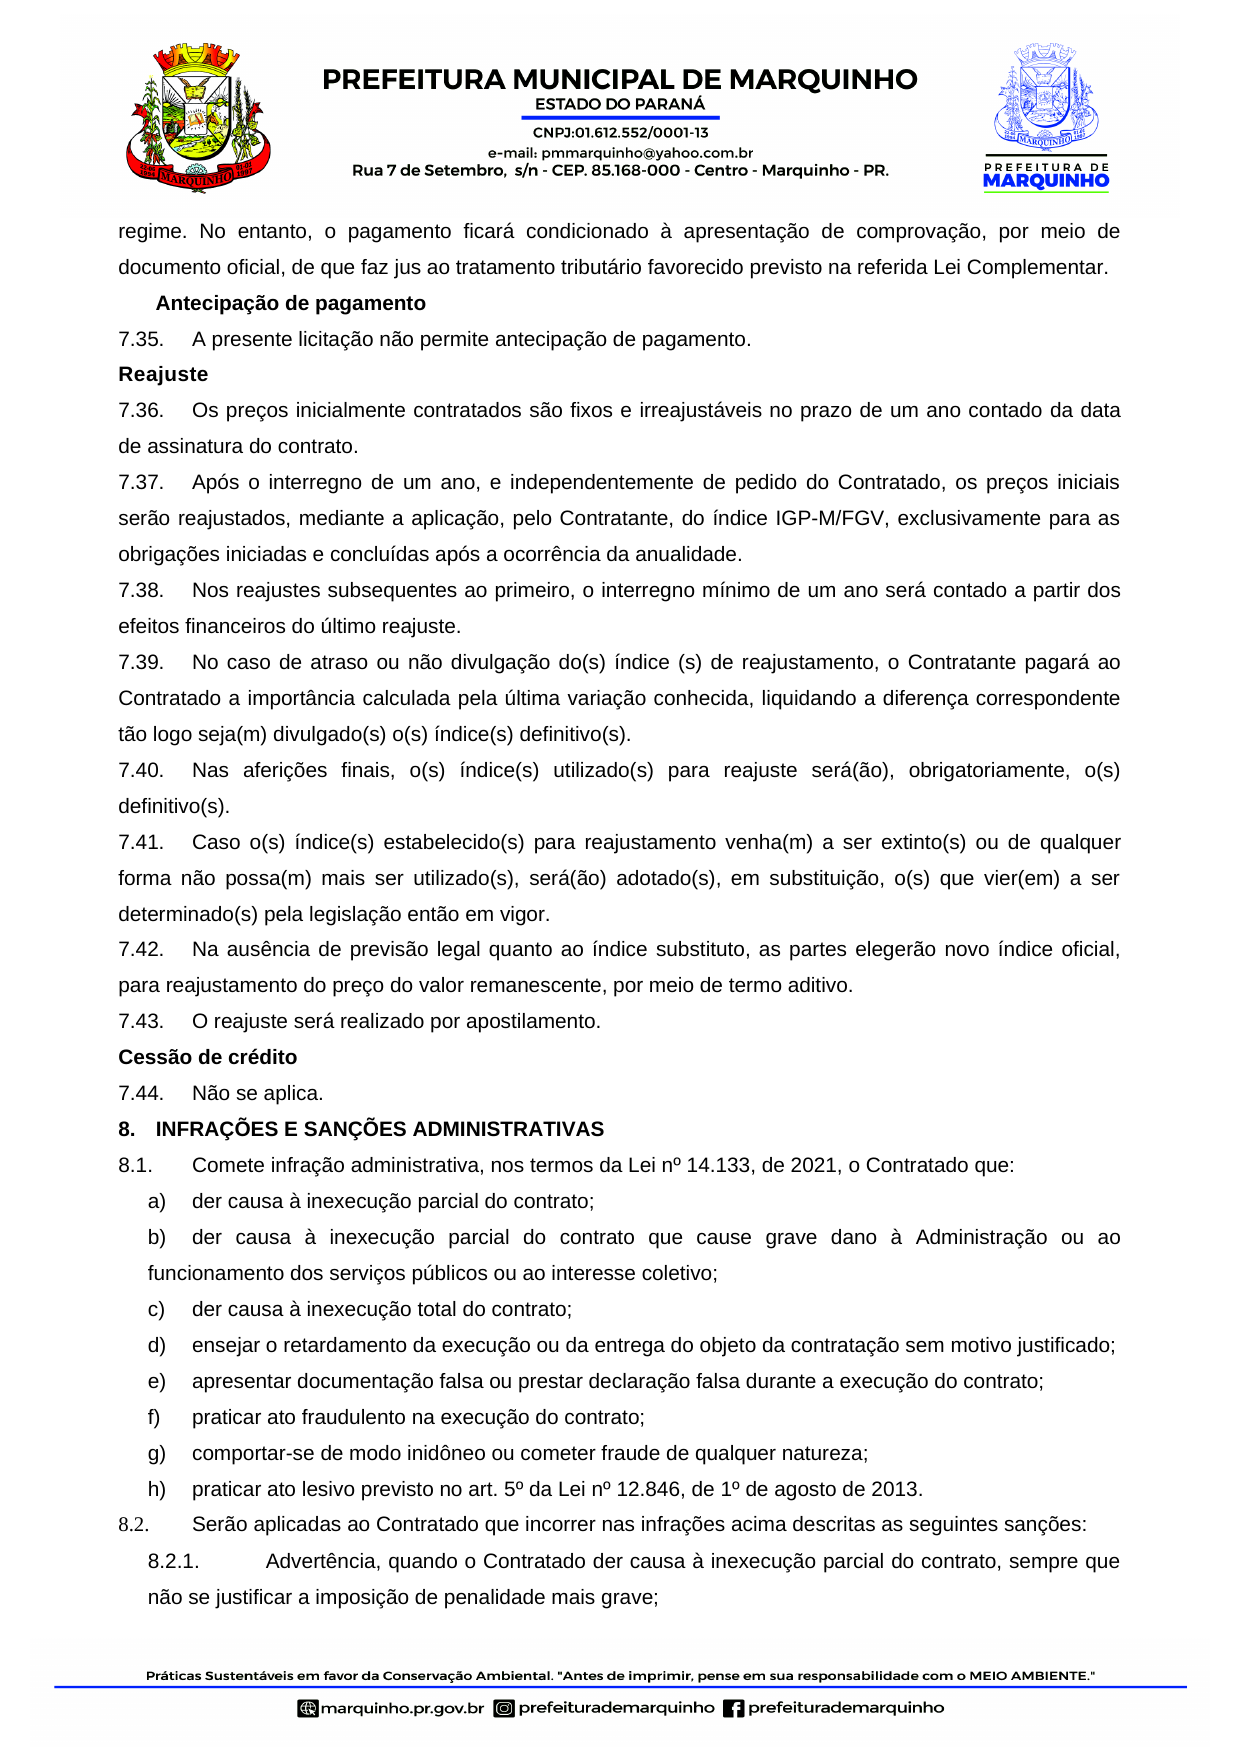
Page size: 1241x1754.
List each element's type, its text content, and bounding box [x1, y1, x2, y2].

text O reajuste será realizado por apostilamento. [118, 1009, 1122, 1033]
text Os preços inicialmente contratados são fixos e irreajustáveis no prazo de um ano contado da data de assinatura do contrato. [118, 398, 1122, 458]
text Nos reajustes subsequentes ao primeiro, o interregno mínimo de um ano será contado a partir dos efeitos financeiros do último reajuste. [118, 578, 1122, 638]
text Não se aplica. [118, 1081, 1122, 1105]
text INFRAÇÕES E SANÇÕES ADMINISTRATIVAS [118, 1117, 1122, 1141]
list praticar ato fraudulento na execução do contrato; [148, 1404, 1122, 1428]
text Reajuste [118, 362, 1122, 386]
text Serão aplicadas ao Contratado que incorrer nas infrações acima descritas as seguintes sanções: [118, 1512, 1122, 1536]
picture [60, 14, 1181, 218]
text Caso o(s) índice(s) estabelecido(s) para reajustamento venha(m) a ser extinto(s) ou de qualquer forma não possa(m) mais ser utilizado(s), será(ão) adotado(s), em substituição, o(s) que vier(em) a ser determinado(s) pela legislação então em vigor. [118, 829, 1122, 925]
text Antecipação de pagamento [155, 290, 1122, 314]
list praticar ato lesivo previsto no art. 5º da Lei nº 12.846, de 1º de agosto de 2013. [148, 1476, 1122, 1500]
picture [30, 1638, 1210, 1747]
list der causa à inexecução parcial do contrato; [148, 1189, 1122, 1213]
text A presente licitação não permite antecipação de pagamento. [118, 326, 1122, 350]
list Cessão de crédito [118, 1045, 1122, 1069]
list apresentar documentação falsa ou prestar declaração falsa durante a execução do contrato; [148, 1368, 1122, 1392]
text Comete infração administrativa, nos termos da Lei nº 14.133, de 2021, o Contratado que: [118, 1153, 1122, 1177]
list ensejar o retardamento da execução ou da entrega do objeto da contratação sem motivo justificado; [148, 1333, 1122, 1357]
list der causa à inexecução total do contrato; [148, 1297, 1122, 1321]
text Advertência, quando o Contratado der causa à inexecução parcial do contrato, sempre que não se justificar a imposição de penalidade mais grave; [148, 1548, 1122, 1608]
text Após o interregno de um ano, e independentemente de pedido do Contratado, os preços iniciais serão reajustados, mediante a aplicação, pelo Contratante, do índice IGP-M/FGV, exclusivamente para as obrigações iniciadas e concluídas após a ocorrência da anualidade. [118, 470, 1122, 566]
text No caso de atraso ou não divulgação do(s) índice (s) de reajustamento, o Contratante pagará ao Contratado a importância calculada pela última variação conhecida, liquidando a diferença correspondente tão logo seja(m) divulgado(s) o(s) índice(s) definitivo(s). [118, 650, 1122, 746]
list comportar-se de modo inidôneo ou cometer fraude de qualquer natureza; [148, 1440, 1122, 1464]
text Nas aferições finais, o(s) índice(s) utilizado(s) para reajuste será(ão), obrigatoriamente, o(s) definitivo(s). [118, 758, 1122, 817]
text Na ausência de previsão legal quanto ao índice substituto, as partes elegerão novo índice oficial, para reajustamento do preço do valor remanescente, por meio de termo aditivo. [118, 937, 1122, 997]
list der causa à inexecução parcial do contrato que cause grave dano à Administração ou ao funcionamento dos serviços públicos ou ao interesse coletivo; [148, 1225, 1122, 1285]
